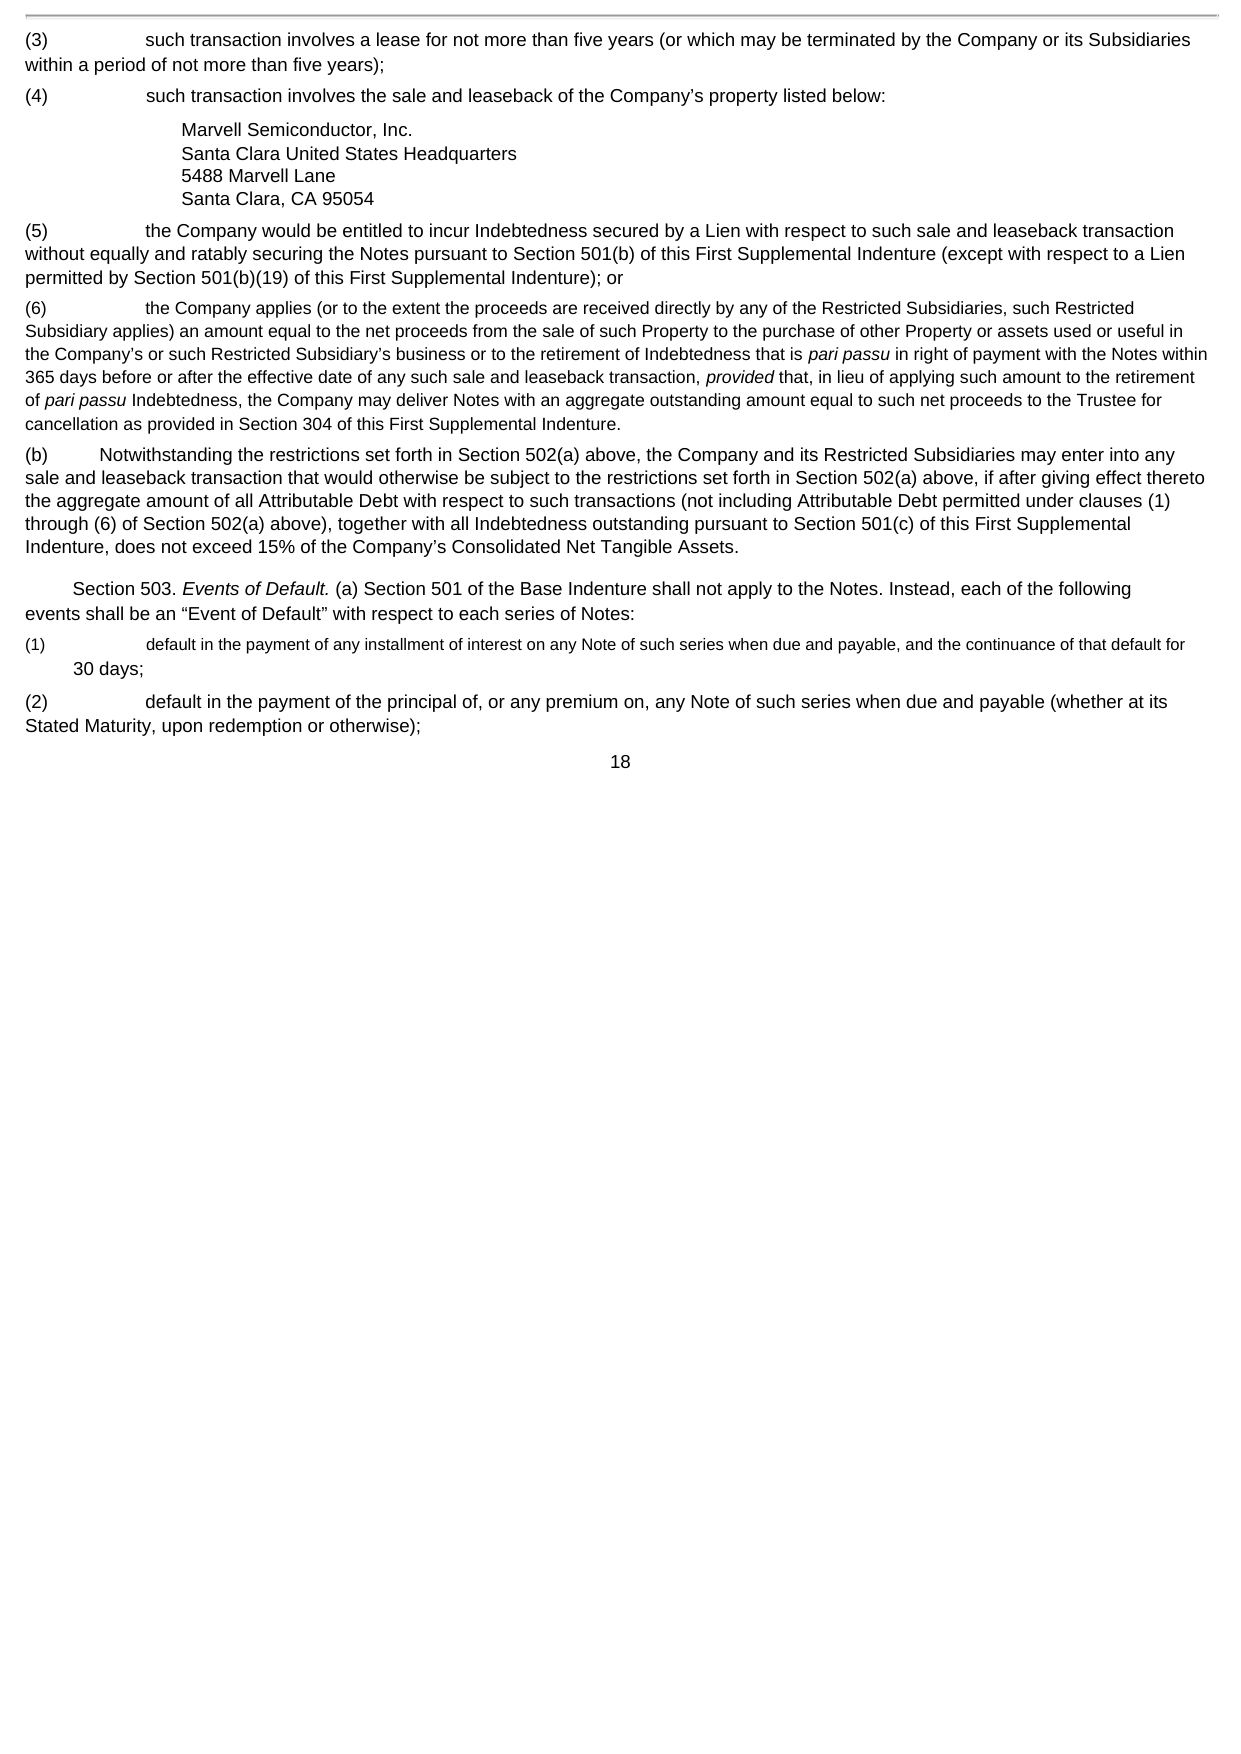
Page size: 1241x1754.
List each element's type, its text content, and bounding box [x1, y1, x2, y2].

list the Company applies (or to the extent the proceeds are received directly by any of the Restricted Subsidiaries, such Restricted Subsidiary applies) an amount equal to the net proceeds from the sale of such Property to the purchase of other Property or assets used or useful in the Company’s or such Restricted Subsidiary’s business or to the retirement of Indebtedness that is pari passu in right of payment with the Notes within 365 days before or after the effective date of any such sale and leaseback transaction, provided that, in lieu of applying such amount to the retirement of pari passu Indebtedness, the Company may deliver Notes with an aggregate outstanding amount equal to such net proceeds to the Trustee for cancellation as provided in Section 304 of this First Supplemental Indenture. [25, 298, 1213, 434]
text Section 503. Events of Default. (a) Section 501 of the Base Indenture shall not apply to the Notes. Instead, each of the following events shall be an “Event of Default” with respect to each series of Notes: [25, 578, 1174, 624]
text Santa Clara United States Headquarters [181, 142, 1213, 164]
list the Company would be entitled to incur Indebtedness secured by a Lien with respect to such sale and leaseback transaction without equally and ratably securing the Notes pursuant to Section 501(b) of this First Supplemental Indenture (except with respect to a Lien permitted by Section 501(b)(19) of this First Supplemental Indenture); or [25, 219, 1213, 288]
text Santa Clara, CA 95054 [181, 187, 1213, 209]
list such transaction involves a lease for not more than five years (or which may be terminated by the Company or its Subsidiaries within a period of not more than five years); [25, 28, 1213, 75]
list such transaction involves the sale and leaseback of the Company’s property listed below: [25, 84, 1213, 106]
text 18 [25, 751, 1215, 772]
text Marvell Semiconductor, Inc. [181, 118, 1213, 140]
list Notwithstanding the restrictions set forth in Section 502(a) above, the Company and its Restricted Subsidiaries may enter into any sale and leaseback transaction that would otherwise be subject to the restrictions set forth in Section 502(a) above, if after giving effect thereto the aggregate amount of all Attributable Debt with respect to such transactions (not including Attributable Debt permitted under clauses (1) through (6) of Section 502(a) above), together with all Indebtedness outstanding pursuant to Section 501(c) of this First Supplemental Indenture, does not exceed 15% of the Company’s Consolidated Net Tangible Assets. [25, 443, 1213, 557]
list default in the payment of any installment of interest on any Note of such series when due and payable, and the continuance of that default for [25, 634, 1213, 653]
picture [23, 14, 1220, 21]
list default in the payment of the principal of, or any premium on, any Note of such series when due and payable (whether at its Stated Maturity, upon redemption or otherwise); [25, 690, 1213, 737]
text 5488 Marvell Lane [181, 165, 1213, 186]
text 30 days; [73, 658, 1213, 680]
